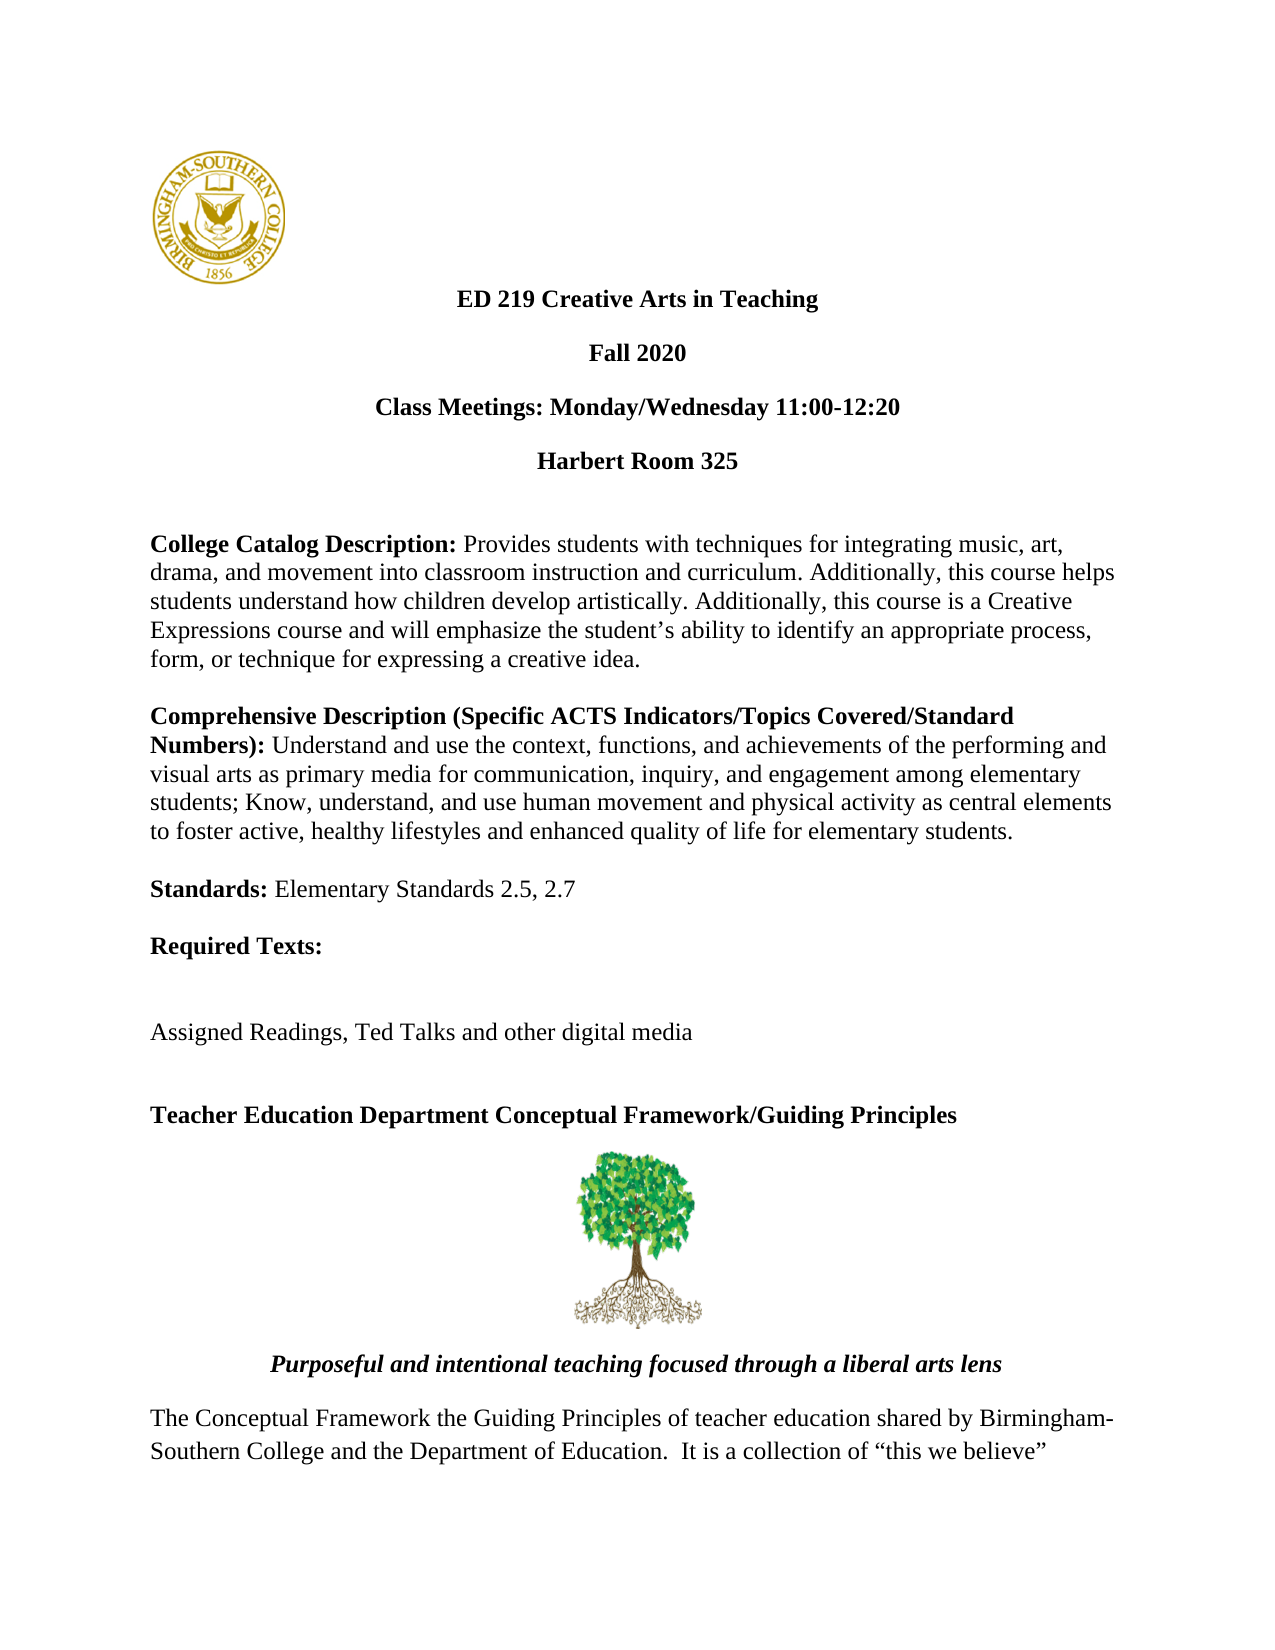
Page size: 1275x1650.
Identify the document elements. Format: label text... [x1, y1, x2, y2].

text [150, 1403, 1125, 1465]
text ED 219 Creative Arts in Teaching [150, 284, 1125, 313]
picture [150, 150, 285, 285]
picture [575, 1152, 701, 1329]
text Assigned Readings, Ted Talks and other digital media [150, 1017, 1125, 1046]
text Harbert Room 325 [150, 446, 1125, 475]
text Class Meetings: Monday/Wednesday 11:00-12:20 [150, 392, 1125, 421]
text Fall 2020 [150, 338, 1125, 367]
text College Catalog Description: Provides students with techniques for integrating music, art, drama, and movement into classroom instruction and curriculum. Additionally, this course helps students understand how children develop artistically. Additionally, this course is a Creative Expressions course and will emphasize the student’s ability to identify an appropriate process, form, or technique for expressing a creative idea. [150, 529, 1125, 672]
text Comprehensive Description (Specific ACTS Indicators/Topics Covered/Standard Numbers): Understand and use the context, functions, and achievements of the performing and visual arts as primary media for communication, inquiry, and engagement among elementary students; Know, understand, and use human movement and physical activity as central elements to foster active, healthy lifestyles and enhanced quality of life for elementary students. [150, 701, 1125, 845]
text Purposeful and intentional teaching focused through a liberal arts lens [150, 1349, 1125, 1378]
text Standards: Elementary Standards 2.5, 2.7 [150, 874, 1125, 902]
text Teacher Education Department Conceptual Framework/Guiding Principles [150, 1100, 1125, 1129]
text Required Texts: [150, 931, 1125, 960]
